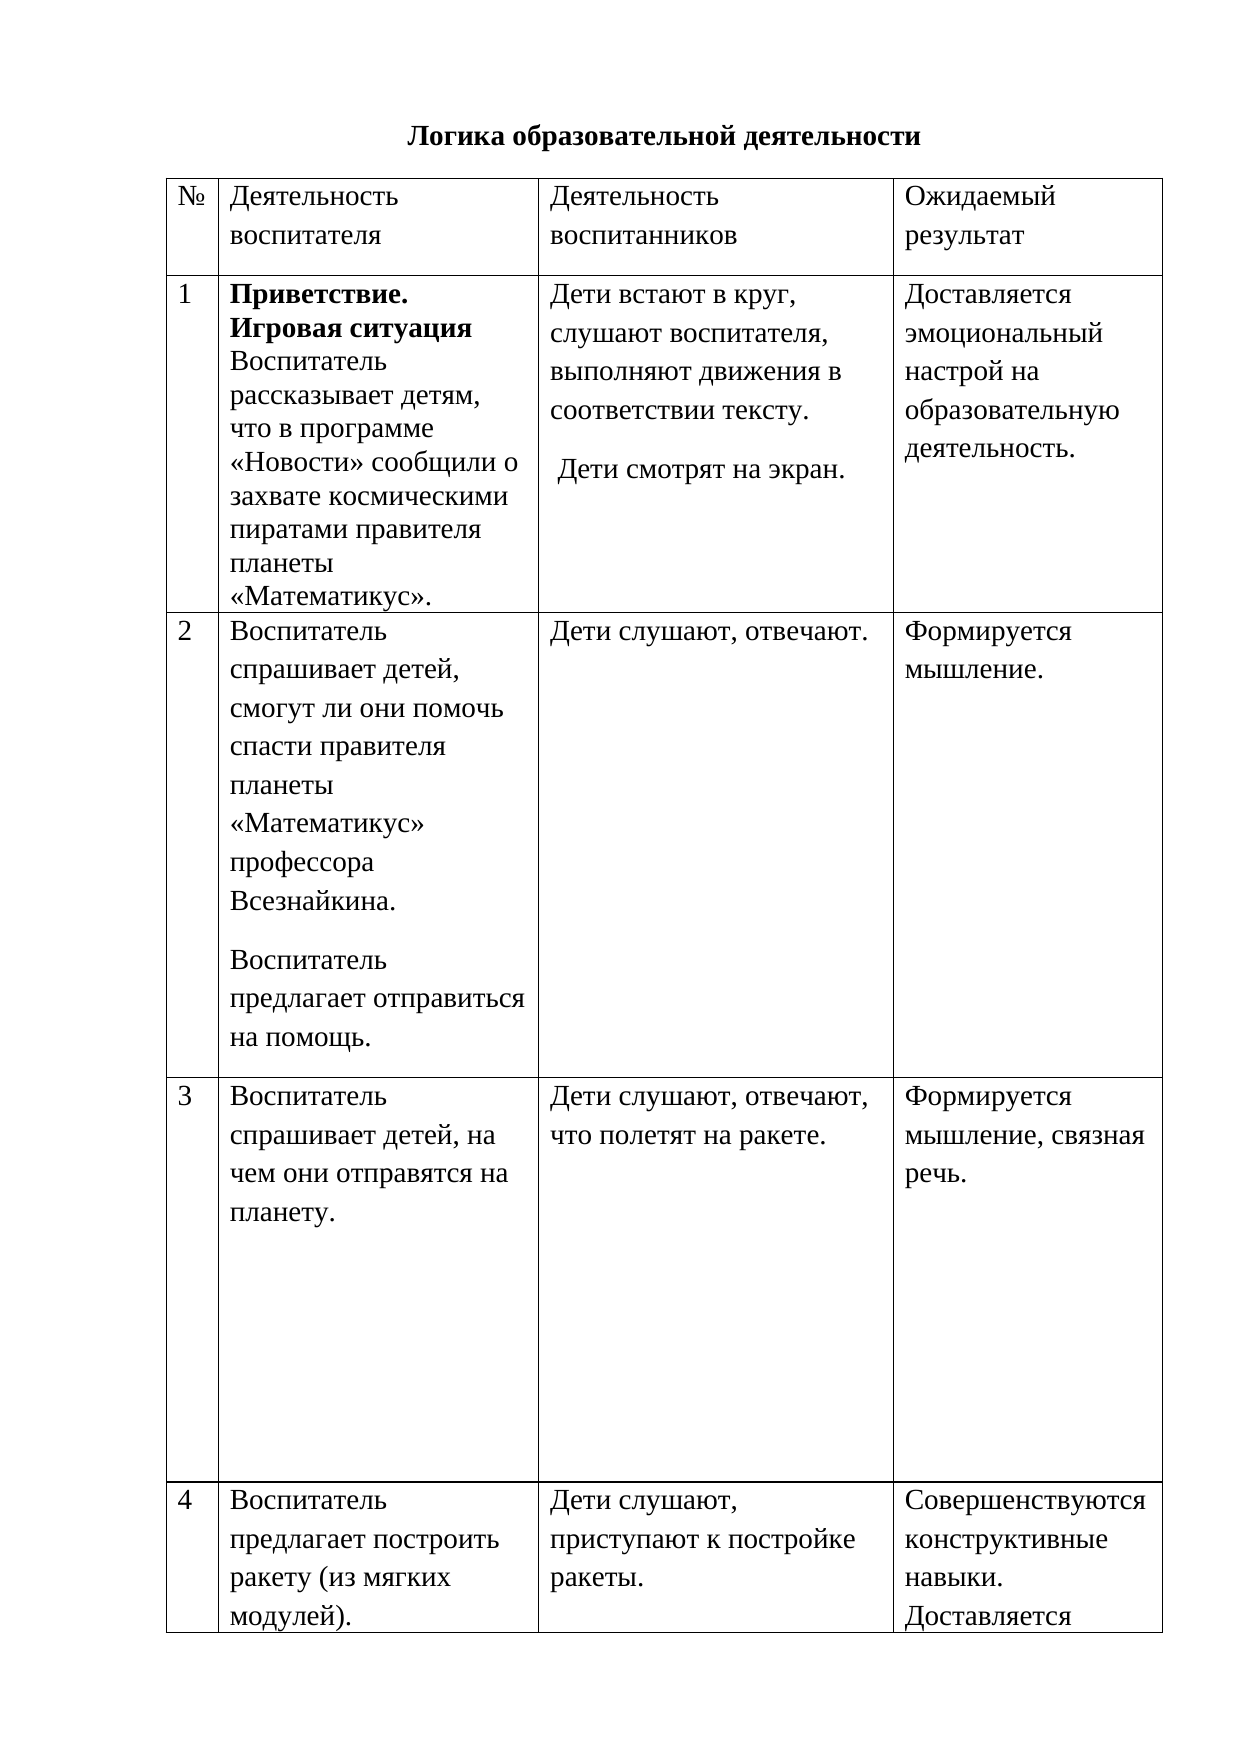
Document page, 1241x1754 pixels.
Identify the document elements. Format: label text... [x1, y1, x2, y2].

table_header № [167, 179, 218, 275]
table_cell 3 [167, 1078, 218, 1481]
table_cell Формируется мышление. [894, 613, 1162, 1077]
table_cell Воспитатель спрашивает детей, на чем они отправятся на планету. [219, 1078, 538, 1481]
table_header Деятельность воспитанников [539, 179, 893, 275]
table_cell 4 [167, 1483, 218, 1632]
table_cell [539, 1483, 893, 1632]
table_cell Дети слушают, отвечают. [539, 613, 893, 1077]
table_cell Приветствие. Игровая ситуация Воспитатель рассказывает детям, что в программе «Новости» сообщили о захвате космическими пиратами правителя планеты «Математикус». [219, 276, 538, 612]
table_header Деятельность воспитателя [219, 179, 538, 275]
table_cell Доставляется эмоциональный настрой на образовательную деятельность. [894, 276, 1162, 612]
text Логика образовательной деятельности [177, 118, 1152, 152]
table_cell Дети слушают, отвечают, что полетят на ракете. [539, 1078, 893, 1481]
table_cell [219, 1483, 538, 1632]
table_cell 2 [167, 613, 218, 1077]
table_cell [894, 1483, 1162, 1632]
table_header Ожидаемый результат [894, 179, 1162, 275]
table_cell Формируется мышление, связная речь. [894, 1078, 1162, 1481]
table_cell Воспитатель спрашивает детей, смогут ли они помочь спасти правителя планеты «Математикус» профессора Всезнайкина. Воспитатель предлагает отправиться на помощь. [219, 613, 538, 1077]
table_cell Дети встают в круг, слушают воспитателя, выполняют движения в соответствии тексту. Дети смотрят на экран. [539, 276, 893, 612]
table_cell 1 [167, 276, 218, 612]
